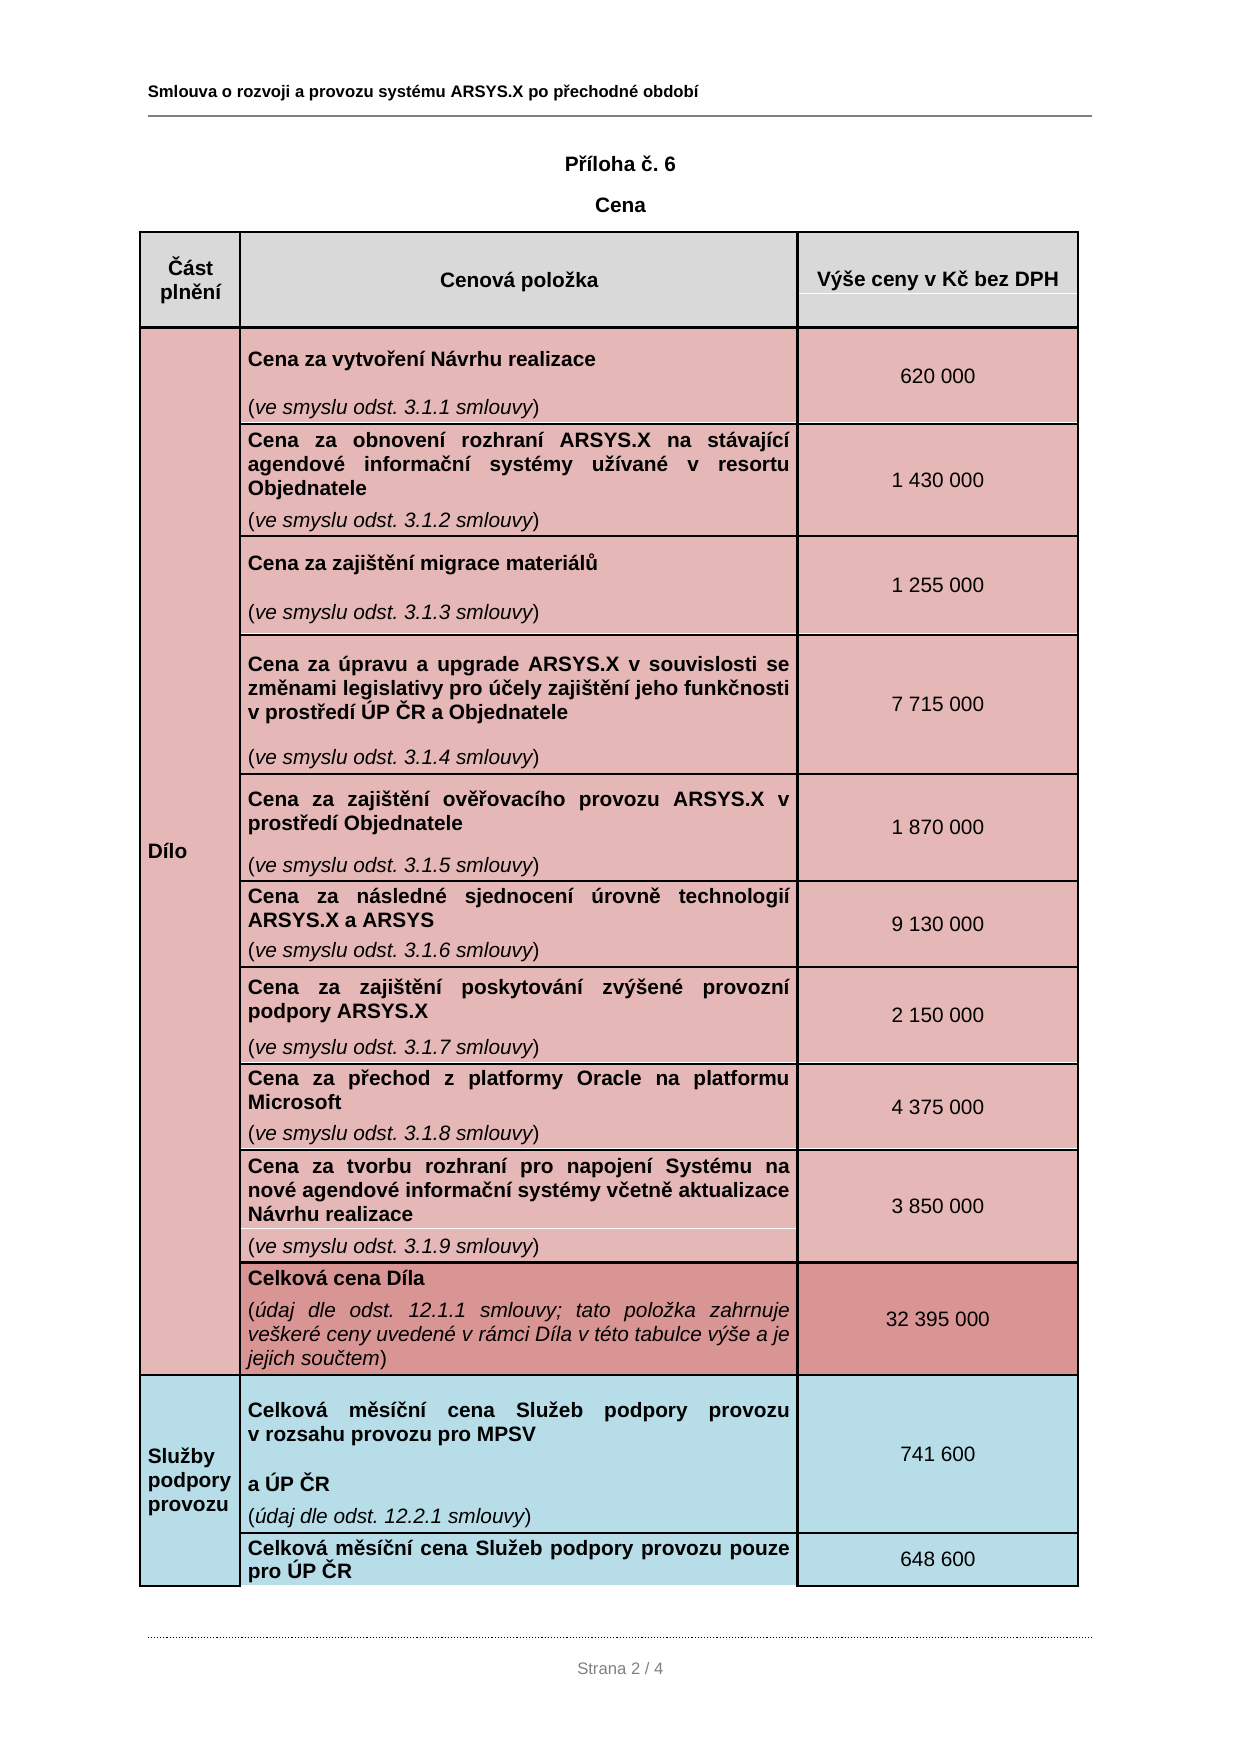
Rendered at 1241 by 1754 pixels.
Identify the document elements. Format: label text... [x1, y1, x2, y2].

table_cell Celková cena Díla [241, 1264, 796, 1293]
table_cell Cena za zajištění migrace materiálů [241, 537, 796, 588]
table_cell Cena za obnovení rozhraní ARSYS.X na stávající agendové informační systémy užívané v resortu Objednatele [241, 425, 796, 502]
table_cell 648 600 [799, 1534, 1077, 1585]
table_cell Celková měsíční cena Služeb podpory provozu pouze pro ÚP ČR [241, 1534, 796, 1585]
table_cell (ve smyslu odst. 3.1.9 smlouvy) [241, 1229, 796, 1261]
table_cell Cena za následné sjednocení úrovně technologií ARSYS.X a ARSYS [241, 882, 796, 933]
table_cell [799, 294, 1077, 326]
table_cell (ve smyslu odst. 3.1.2 smlouvy) [241, 502, 796, 535]
table_cell 741 600 [799, 1376, 1077, 1532]
table_cell Cena za vytvoření Návrhu realizace [241, 329, 796, 390]
table_header Cenová položka [241, 233, 796, 326]
table_header Část plnění [141, 233, 239, 326]
table_cell a ÚP ČR [241, 1468, 796, 1499]
table_cell 2 150 000 [799, 968, 1077, 1062]
table_cell (údaj dle odst. 12.2.1 smlouvy) [241, 1499, 796, 1532]
table_cell 1 255 000 [799, 537, 1077, 633]
table_cell 4 375 000 [799, 1065, 1077, 1148]
table_cell Dílo [141, 329, 239, 1374]
table_cell Služby podpory provozu [141, 1376, 239, 1585]
table_cell 32 395 000 [799, 1264, 1077, 1374]
table_cell Cena za zajištění poskytování zvýšené provozní podpory ARSYS.X [241, 968, 796, 1030]
table_cell Celková měsíční cena Služeb podpory provozu v rozsahu provozu pro MPSV [241, 1376, 796, 1468]
table_cell Cena za úpravu a upgrade ARSYS.X v souvislosti se změnami legislativy pro účely zajištění jeho funkčnosti v prostředí ÚP ČR a Objednatele [241, 636, 796, 740]
table_cell Výše ceny v Kč bez DPH [799, 262, 1077, 293]
table_cell (ve smyslu odst. 3.1.3 smlouvy) [241, 588, 796, 633]
table_cell 9 130 000 [799, 882, 1077, 966]
table_cell (ve smyslu odst. 3.1.1 smlouvy) [241, 390, 796, 422]
table_cell (ve smyslu odst. 3.1.5 smlouvy) [241, 847, 796, 880]
table_cell Cena za tvorbu rozhraní pro napojení Systému na nové agendové informační systémy včetně aktualizace Návrhu realizace [241, 1151, 796, 1228]
table_header [799, 233, 1077, 262]
text Příloha č. 6 [148, 148, 1092, 177]
table_cell Cena za zajištění ověřovacího provozu ARSYS.X v prostředí Objednatele [241, 775, 796, 847]
table_cell 7 715 000 [799, 636, 1077, 773]
table_cell 3 850 000 [799, 1151, 1077, 1261]
table_cell (ve smyslu odst. 3.1.4 smlouvy) [241, 740, 796, 773]
text Cena [148, 189, 1092, 218]
table_cell Cena za přechod z platformy Oracle na platformu Microsoft [241, 1065, 796, 1116]
table_cell (údaj dle odst. 12.1.1 smlouvy; tato položka zahrnuje veškeré ceny uvedené v rámci Díla v této tabulce výše a je jejich součtem) [241, 1293, 796, 1374]
table_cell (ve smyslu odst. 3.1.6 smlouvy) [241, 933, 796, 966]
table_cell 1 430 000 [799, 425, 1077, 535]
table_cell (ve smyslu odst. 3.1.7 smlouvy) [241, 1030, 796, 1062]
table_cell (ve smyslu odst. 3.1.8 smlouvy) [241, 1116, 796, 1148]
table_cell 620 000 [799, 329, 1077, 422]
table_cell 1 870 000 [799, 775, 1077, 880]
